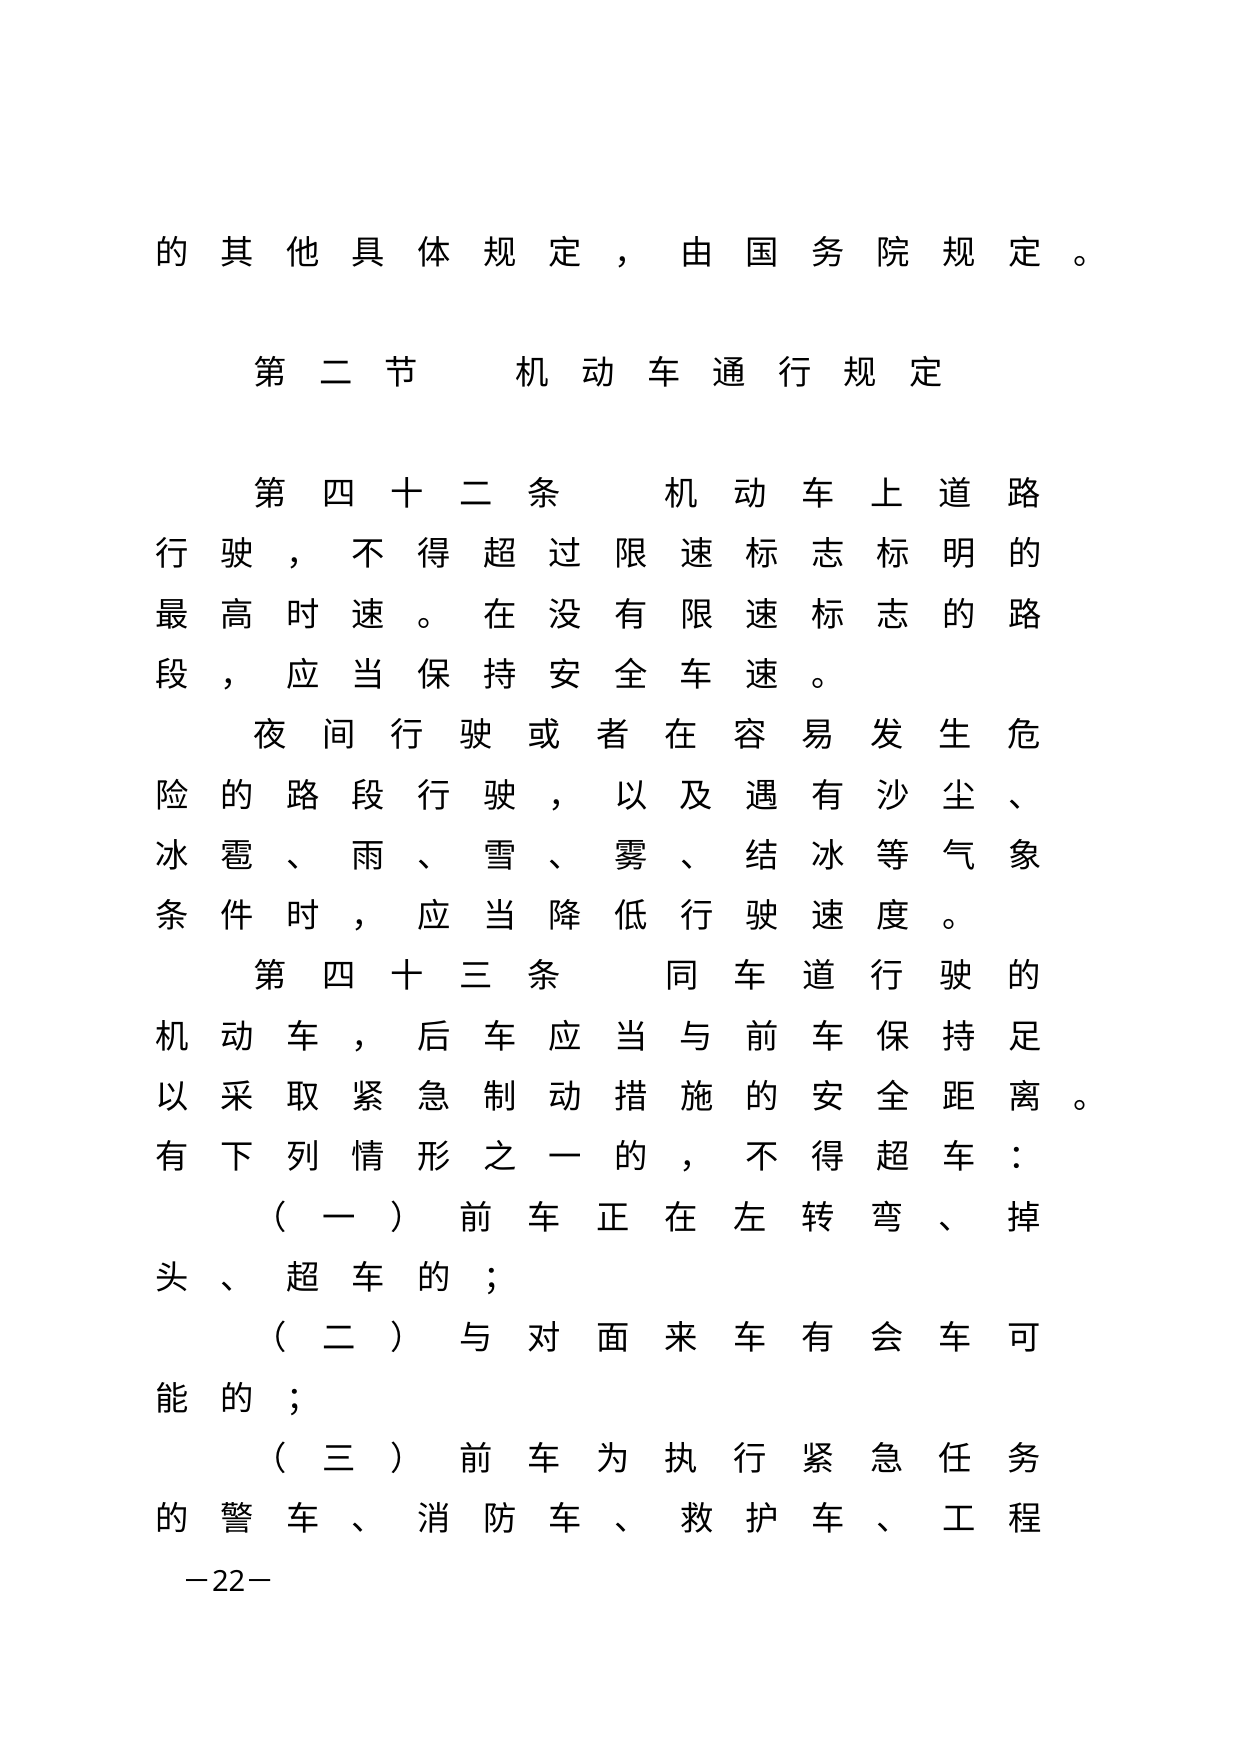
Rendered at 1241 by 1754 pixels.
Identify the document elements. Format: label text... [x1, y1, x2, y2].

text 第二节 机动车通行规定 [155, 340, 1073, 400]
text 第四十三条 同车道行驶的机动车，后车应当与前车保持足以采取紧急制动措施的安全距离。有下列情形之一的，不得超车： [155, 943, 1073, 1184]
text 第四十二条 机动车上道路行驶，不得超过限速标志标明的最高时速。在没有限速标志的路段，应当保持安全车速。 [155, 461, 1073, 702]
text 第四十一条 有关道路通行的其他具体规定，由国务院规定。 [155, 219, 1073, 280]
text （二）与对面来车有会车可能的； [155, 1305, 1073, 1426]
text （一）前车正在左转弯、掉头、超车的； [155, 1184, 1073, 1305]
text 夜间行驶或者在容易发生危险的路段行驶，以及遇有沙尘、冰雹、雨、雪、雾、结冰等气象条件时，应当降低行驶速度。 [155, 702, 1073, 943]
text （三）前车为执行紧急任务的警车、消防车、救护车、工程救险车的； [155, 1426, 1073, 1546]
